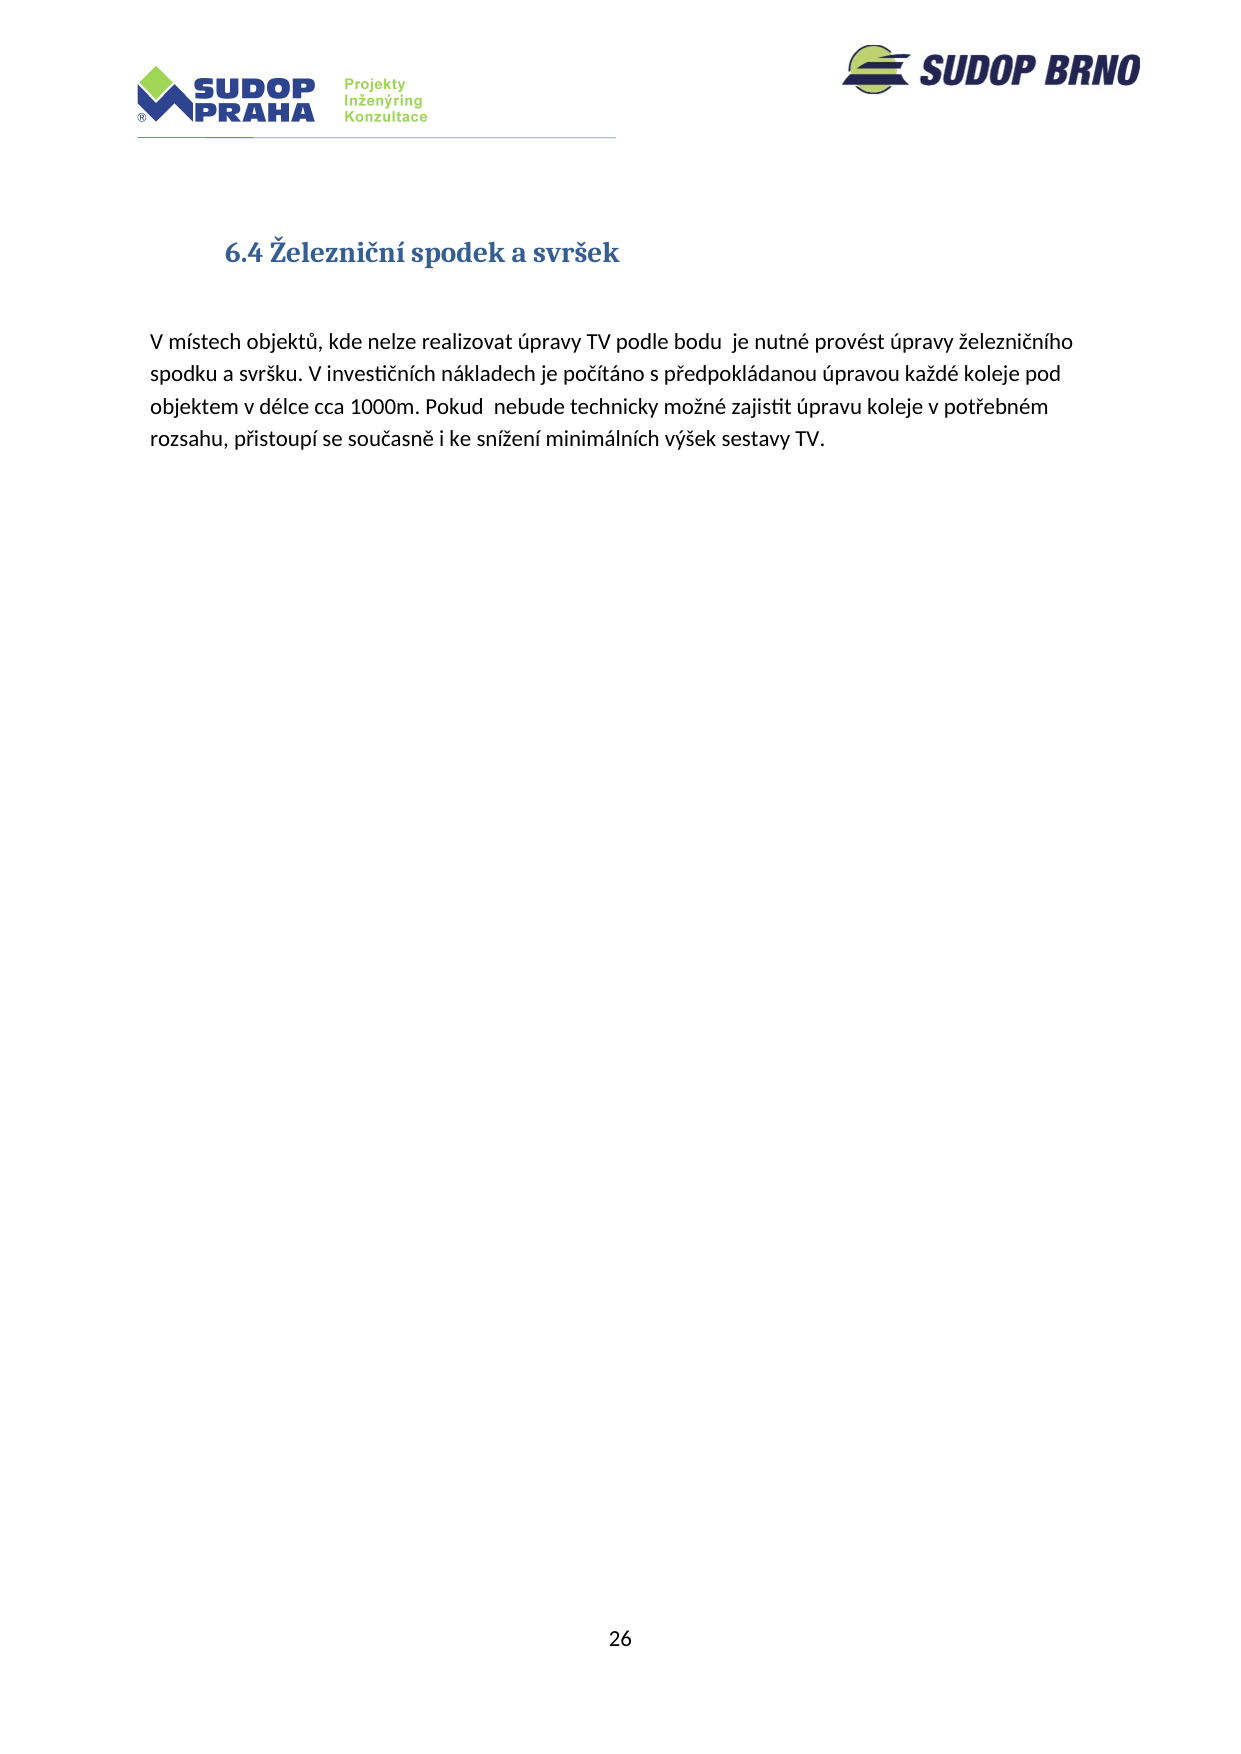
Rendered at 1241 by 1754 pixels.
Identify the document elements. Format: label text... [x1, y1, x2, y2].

picture [137, 65, 435, 126]
subtitle 6.4 Železniční spodek a svršek [225, 236, 1090, 269]
picture [841, 45, 1149, 96]
text V místech objektů, kde nelze realizovat úpravy TV podle bodu je nutné provést úpravy železničního spodku a svršku. V investičních nákladech je počítáno s předpokládanou úpravou každé koleje pod objektem v délce cca 1000m. Pokud nebude technicky možné zajistit úpravu koleje v potřebném rozsahu, přistoupí se současně i ke snížení minimálních výšek sestavy TV. [150, 327, 1090, 452]
